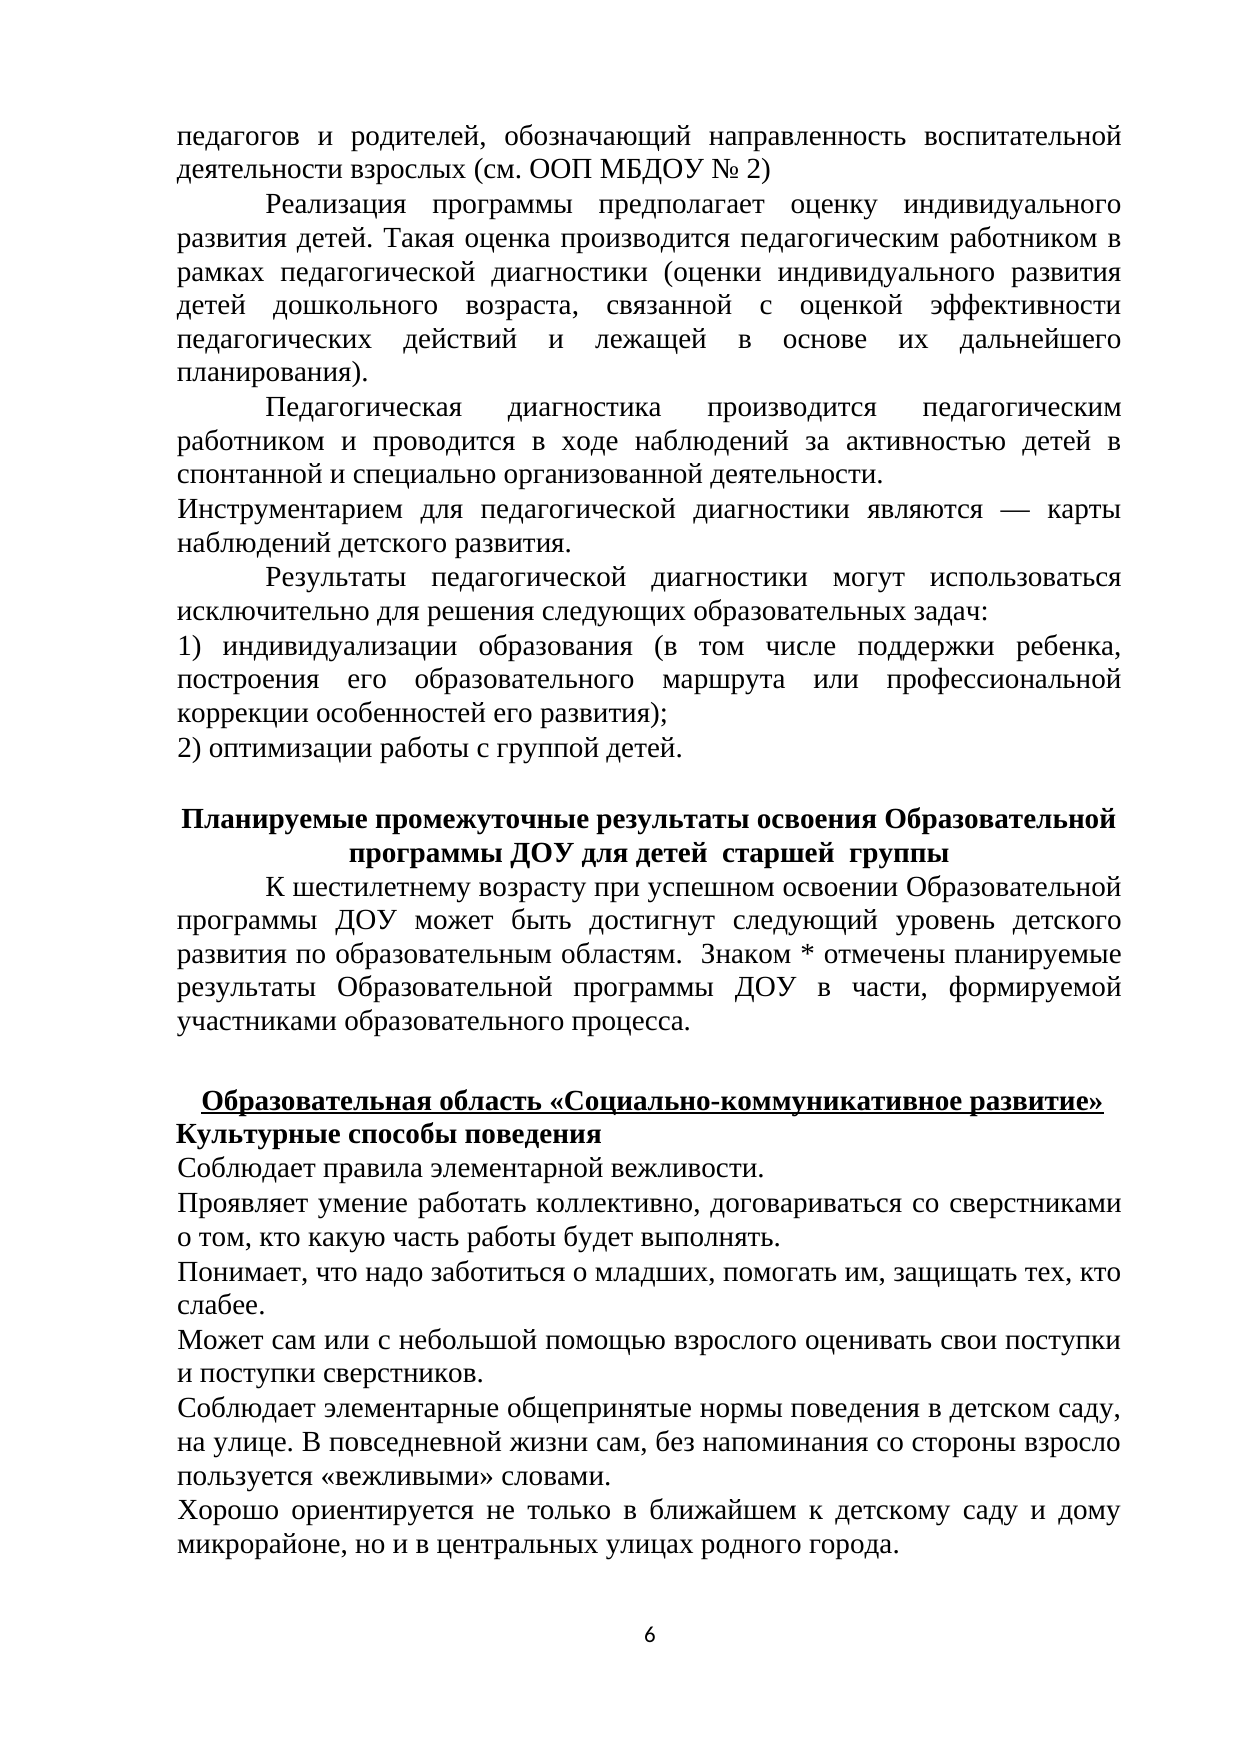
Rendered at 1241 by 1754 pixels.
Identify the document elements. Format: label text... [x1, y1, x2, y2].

subtitle Культурные способы поведения [176, 1116, 1122, 1150]
text К шестилетнему возрасту при успешном освоении Образовательной программы ДОУ может быть достигнут следующий уровень детского развития по образовательным областям. Знаком * отмечены планируемые результаты Образовательной программы ДОУ в части, формируемой участниками образовательного процесса. [177, 869, 1122, 1036]
text Соблюдает правила элементарной вежливости. [177, 1150, 1122, 1184]
text Реализация программы предполагает оценку индивидуального развития детей. Такая оценка производится педагогическим работником в рамках педагогической диагностики (оценки индивидуального развития детей дошкольного возраста, связанной с оценкой эффективности педагогических действий и лежащей в основе их дальнейшего планирования). [177, 187, 1122, 388]
text Может сам или с небольшой помощью взрослого оценивать свои поступки и поступки сверстников. [177, 1322, 1122, 1389]
text Хорошо ориентируется не только в ближайшем к детскому саду и дому микрорайоне, но и в центральных улицах родного города. [177, 1492, 1122, 1559]
text Соблюдает элементарные общепринятые нормы поведения в детском саду, на улице. В повседневной жизни сам, без напоминания со стороны взросло пользуется «вежливыми» словами. [177, 1391, 1122, 1491]
text Проявляет умение работать коллективно, договариваться со сверстниками о том, кто какую часть работы будет выполнять. [177, 1185, 1122, 1252]
text Понимает, что надо заботиться о младших, помогать им, защищать тех, кто слабее. [177, 1254, 1122, 1321]
text Инструментарием для педагогической диагностики являются — карты наблюдений детского развития. [177, 491, 1122, 558]
text Результаты педагогической диагностики могут использоваться исключительно для решения следующих образовательных задач: [177, 559, 1122, 627]
text Педагогическая диагностика производится педагогическим работником и проводится в ходе наблюдений за активностью детей в спонтанной и специально организованной деятельности. [177, 389, 1122, 490]
text 1) индивидуализации образования (в том числе поддержки ребенка, построения его образовательного маршрута или профессиональной коррекции особенностей его развития); [177, 628, 1122, 729]
text 2) оптимизации работы с группой детей. [177, 730, 1122, 763]
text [177, 118, 1122, 185]
subtitle Планируемые промежуточные результаты освоения Образовательной программы ДОУ для детей старшей группы [176, 801, 1122, 868]
subtitle Образовательная область «Социально-коммуникативное развитие» [183, 1083, 1122, 1116]
